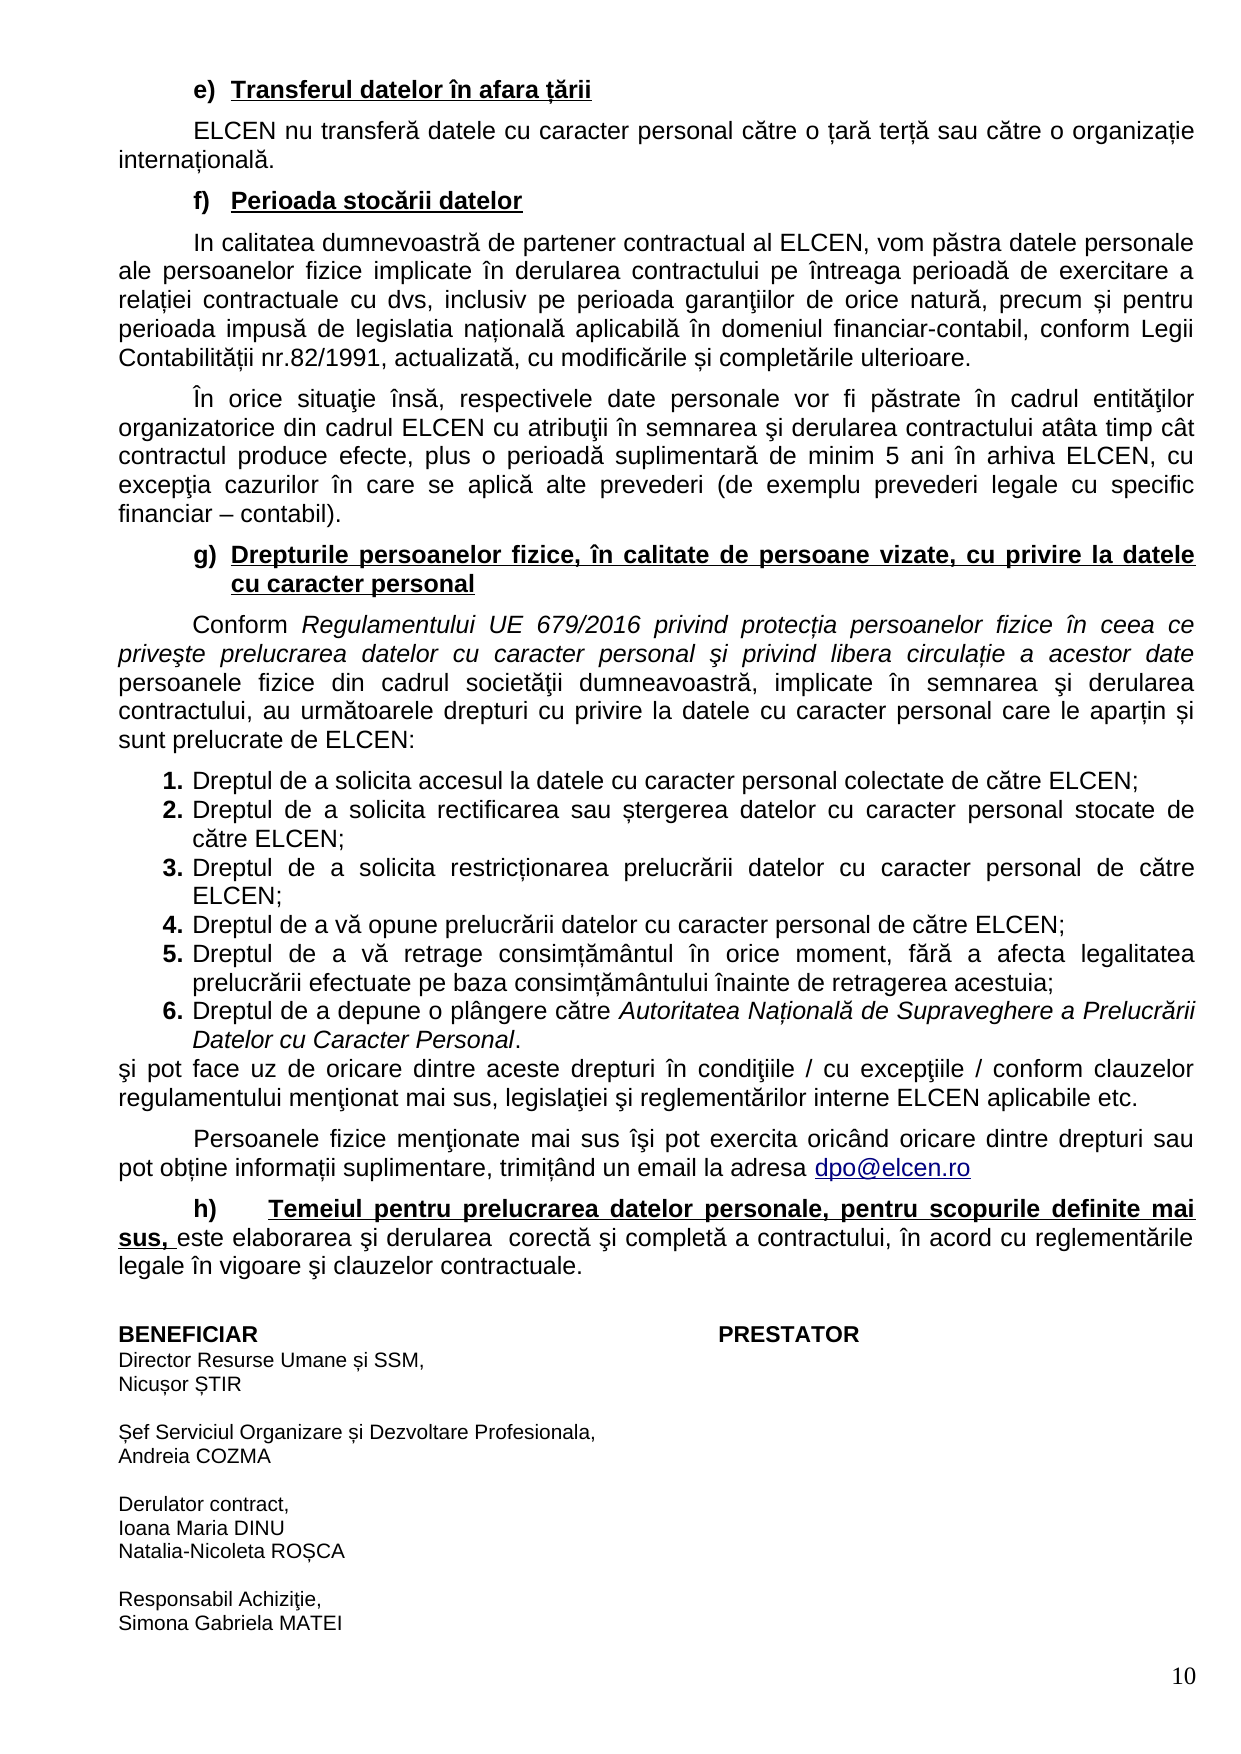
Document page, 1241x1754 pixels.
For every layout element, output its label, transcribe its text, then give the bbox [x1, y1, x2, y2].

text Persoanele fizice menţionate mai sus îşi pot exercita oricând oricare dintre drepturi sau pot obține informații suplimentare, trimițând un email la adresa dpo@elcen.ro [118, 1124, 1196, 1181]
text In calitatea dumnevoastră de partener contractual al ELCEN, vom păstra datele personale ale persoanelor fizice implicate în derularea contractului pe întreaga perioadă de exercitare a relației contractuale cu dvs, inclusiv pe perioada garanţiilor de orice natură, precum și pentru perioada impusă de legislatia națională aplicabilă în domeniul financiar-contabil, conform Legii Contabilității nr.82/1991, actualizată, cu modificările și completările ulterioare. [118, 227, 1196, 371]
list Transferul datelor în afara țării [193, 75, 1196, 104]
text Derulator contract, [118, 1491, 1196, 1515]
list Dreptul de a vă opune prelucrării datelor cu caracter personal de către ELCEN; [162, 910, 1196, 939]
list Temeiul pentru prelucrarea datelor personale, pentru scopurile definite mai sus, este elaborarea şi derularea corectă şi completă a contractului, în acord cu reglementările legale în vigoare şi clauzelor contractuale. [118, 1194, 1196, 1280]
text Șef Serviciul Organizare și Dezvoltare Profesionala, [118, 1419, 1196, 1443]
list Drepturile persoanelor fizice, în calitate de persoane vizate, cu privire la datele cu caracter personal [193, 540, 1196, 597]
list Dreptul de a solicita restricționarea prelucrării datelor cu caracter personal de către ELCEN; [162, 852, 1196, 910]
list Dreptul de a solicita accesul la datele cu caracter personal colectate de către ELCEN; [162, 766, 1196, 795]
text Nicușor ȘTIR [118, 1372, 1196, 1396]
text Responsabil Achiziţie, [118, 1587, 1196, 1611]
text Natalia-Nicoleta ROȘCA [118, 1539, 1196, 1563]
text Conform Regulamentului UE 679/2016 privind protecția persoanelor fizice în ceea ce priveşte prelucrarea datelor cu caracter personal şi privind libera circulație a acestor date persoanele fizice din cadrul societăţii dumneavoastră, implicate în semnarea şi derularea contractului, au următoarele drepturi cu privire la datele cu caracter personal care le aparțin și sunt prelucrate de ELCEN: [118, 610, 1196, 754]
text ELCEN nu transferă datele cu caracter personal către o țară terță sau către o organizație internațională. [118, 116, 1196, 174]
list Perioada stocării datelor [193, 186, 1196, 215]
text Ioana Maria DINU [118, 1515, 1196, 1539]
text BENEFICIAR PRESTATOR [118, 1321, 1196, 1348]
list Dreptul de a vă retrage consimțământul în orice moment, fără a afecta legalitatea prelucrării efectuate pe baza consimțământului înainte de retragerea acestuia; [162, 939, 1196, 996]
list Dreptul de a solicita rectificarea sau ștergerea datelor cu caracter personal stocate de către ELCEN; [162, 795, 1196, 852]
text Andreia COZMA [118, 1443, 1196, 1467]
list şi pot face uz de oricare dintre aceste drepturi în condiţiile / cu excepţiile / conform clauzelor regulamentului menţionat mai sus, legislaţiei şi reglementărilor interne ELCEN aplicabile etc. [118, 1054, 1196, 1111]
text Director Resurse Umane și SSM, [118, 1348, 1196, 1372]
list Dreptul de a depune o plângere către Autoritatea Națională de Supraveghere a Prelucrării Datelor cu Caracter Personal. [162, 996, 1196, 1054]
text În orice situaţie însă, respectivele date personale vor fi păstrate în cadrul entităţilor organizatorice din cadrul ELCEN cu atribuţii în semnarea şi derularea contractului atâta timp cât contractul produce efecte, plus o perioadă suplimentară de minim 5 ani în arhiva ELCEN, cu excepţia cazurilor în care se aplică alte prevederi (de exemplu prevederi legale cu specific financiar – contabil). [118, 384, 1196, 527]
text Simona Gabriela MATEI [118, 1611, 1196, 1635]
